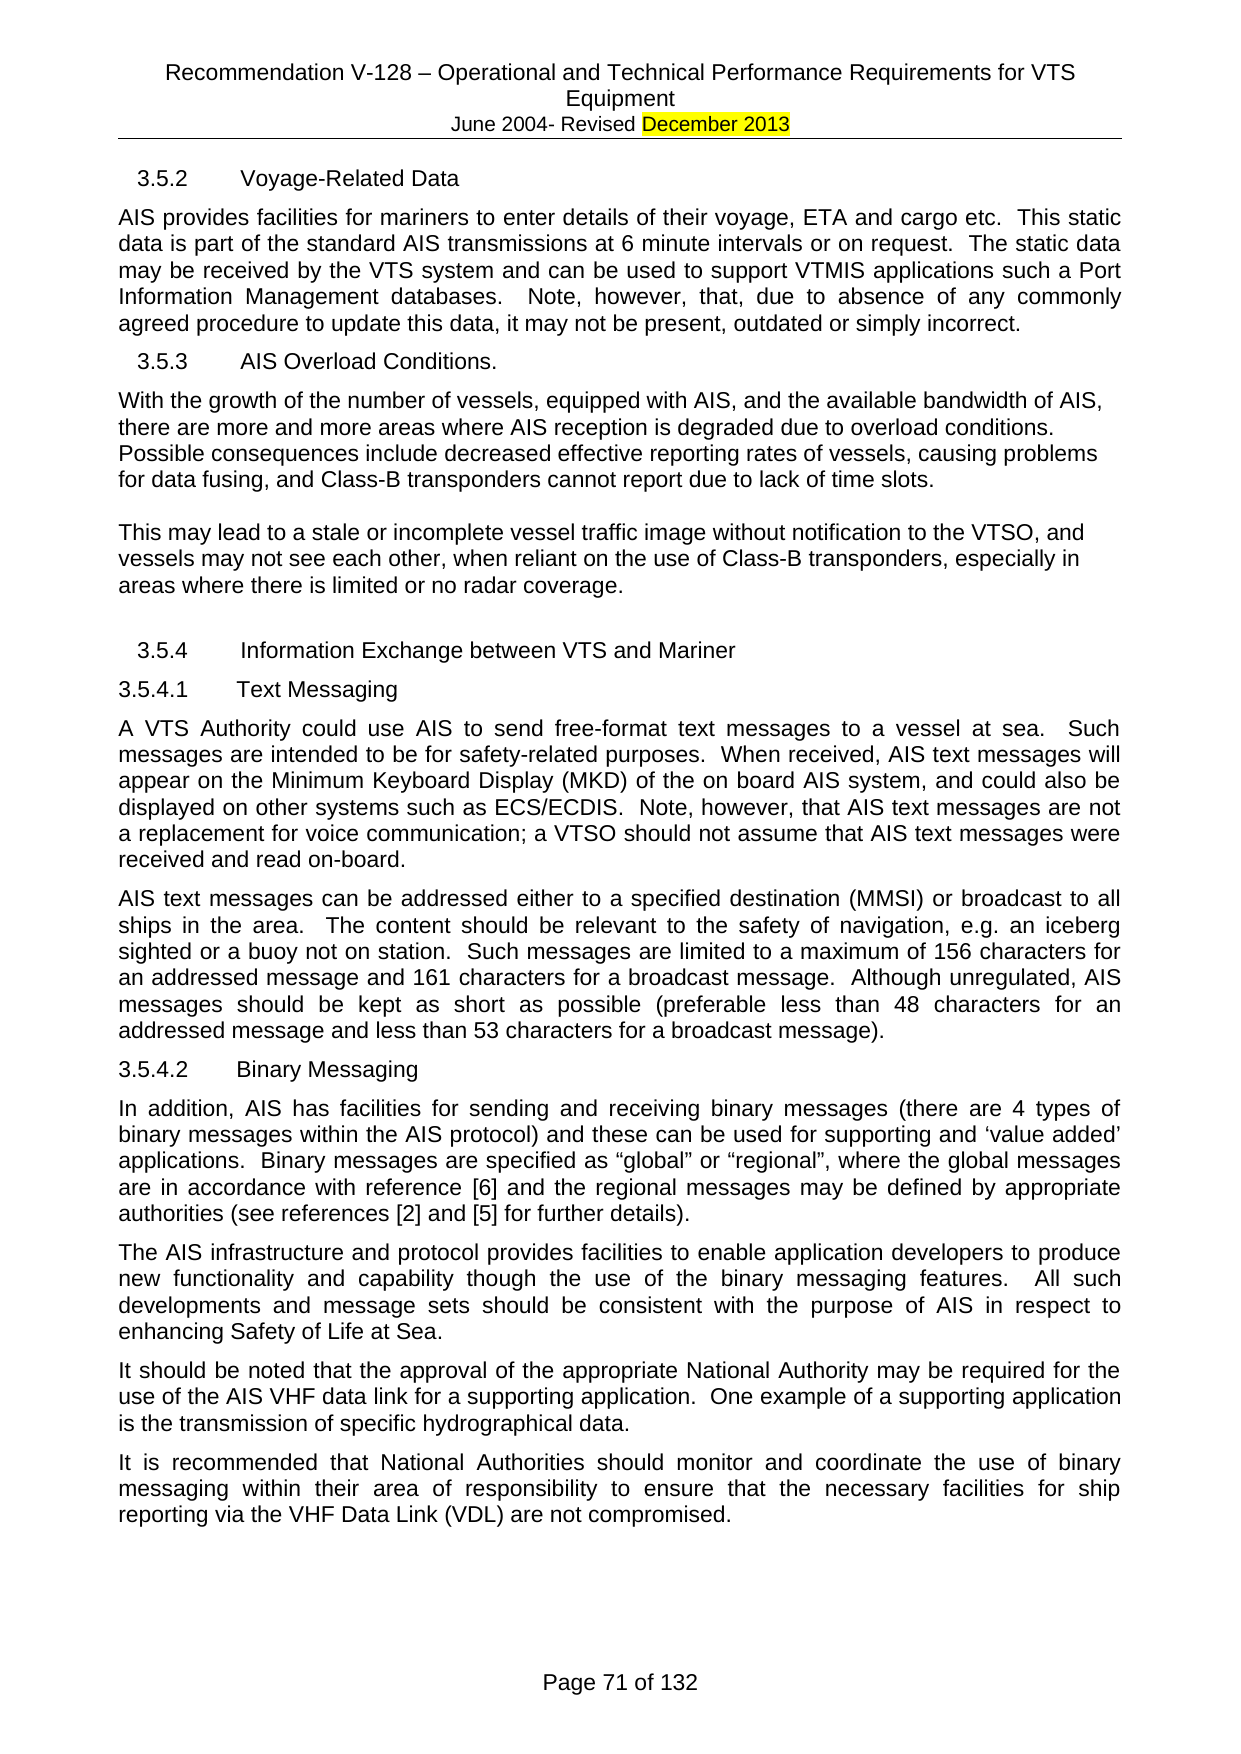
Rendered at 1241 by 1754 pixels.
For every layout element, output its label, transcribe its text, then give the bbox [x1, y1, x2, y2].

text It is recommended that National Authorities should monitor and coordinate the use of binary messaging within their area of responsibility to ensure that the necessary facilities for ship reporting via the VHF Data Link (VDL) are not compromised. [118, 1448, 1122, 1527]
text In addition, AIS has facilities for sending and receiving binary messages (there are 4 types of binary messages within the AIS protocol) and these can be used for supporting and ‘value added’ applications. Binary messages are specified as “global” or “regional”, where the global messages are in accordance with reference [6] and the regional messages may be defined by appropriate authorities (see references [2] and [5] for further details). [118, 1095, 1122, 1226]
text AIS text messages can be addressed either to a specified destination (MMSI) or broadcast to all ships in the area. The content should be relevant to the safety of navigation, e.g. an iceberg sighted or a buoy not on station. Such messages are limited to a maximum of 156 characters for an addressed message and 161 characters for a broadcast message. Although unregulated, AIS messages should be kept as short as possible (preferable less than 48 characters for an addressed message and less than 53 characters for a broadcast message). [118, 885, 1122, 1043]
text This may lead to a stale or incomplete vessel traffic image without notification to the VTSO, and vessels may not see each other, when reliant on the use of Class-B transponders, especially in areas where there is limited or no radar coverage. [118, 519, 1122, 598]
text A VTS Authority could use AIS to send free-format text messages to a vessel at sea. Such messages are intended to be for safety-related purposes. When received, AIS text messages will appear on the Minimum Keyboard Display (MKD) of the on board AIS system, and could also be displayed on other systems such as ECS/ECDIS. Note, however, that AIS text messages are not a replacement for voice communication; a VTSO should not assume that AIS text messages were received and read on-board. [118, 714, 1122, 873]
text It should be noted that the approval of the appropriate National Authority may be required for the use of the AIS VHF data link for a supporting application. One example of a supporting application is the transmission of specific hydrographical data. [118, 1357, 1122, 1436]
subtitle Text Messaging [118, 676, 1122, 702]
subtitle Binary Messaging [118, 1056, 1122, 1082]
subtitle Voyage-Related Data [137, 165, 1122, 192]
text With the growth of the number of vessels, equipped with AIS, and the available bandwidth of AIS, there are more and more areas where AIS reception is degraded due to overload conditions. Possible consequences include decreased effective reporting rates of vessels, causing problems for data fusing, and Class-B transponders cannot report due to lack of time slots. [118, 387, 1122, 493]
subtitle AIS Overload Conditions. [137, 348, 1122, 375]
subtitle Information Exchange between VTS and Mariner [137, 637, 1122, 663]
text AIS provides facilities for mariners to enter details of their voyage, ETA and cargo etc. This static data is part of the standard AIS transmissions at 6 minute intervals or on request. The static data may be received by the VTS system and can be used to support VTMIS applications such a Port Information Management databases. Note, however, that, due to absence of any commonly agreed procedure to update this data, it may not be present, outdated or simply incorrect. [118, 204, 1122, 336]
text The AIS infrastructure and protocol provides facilities to enable application developers to produce new functionality and capability though the use of the binary messaging features. All such developments and message sets should be consistent with the purpose of AIS in respect to enhancing Safety of Life at Sea. [118, 1239, 1122, 1344]
